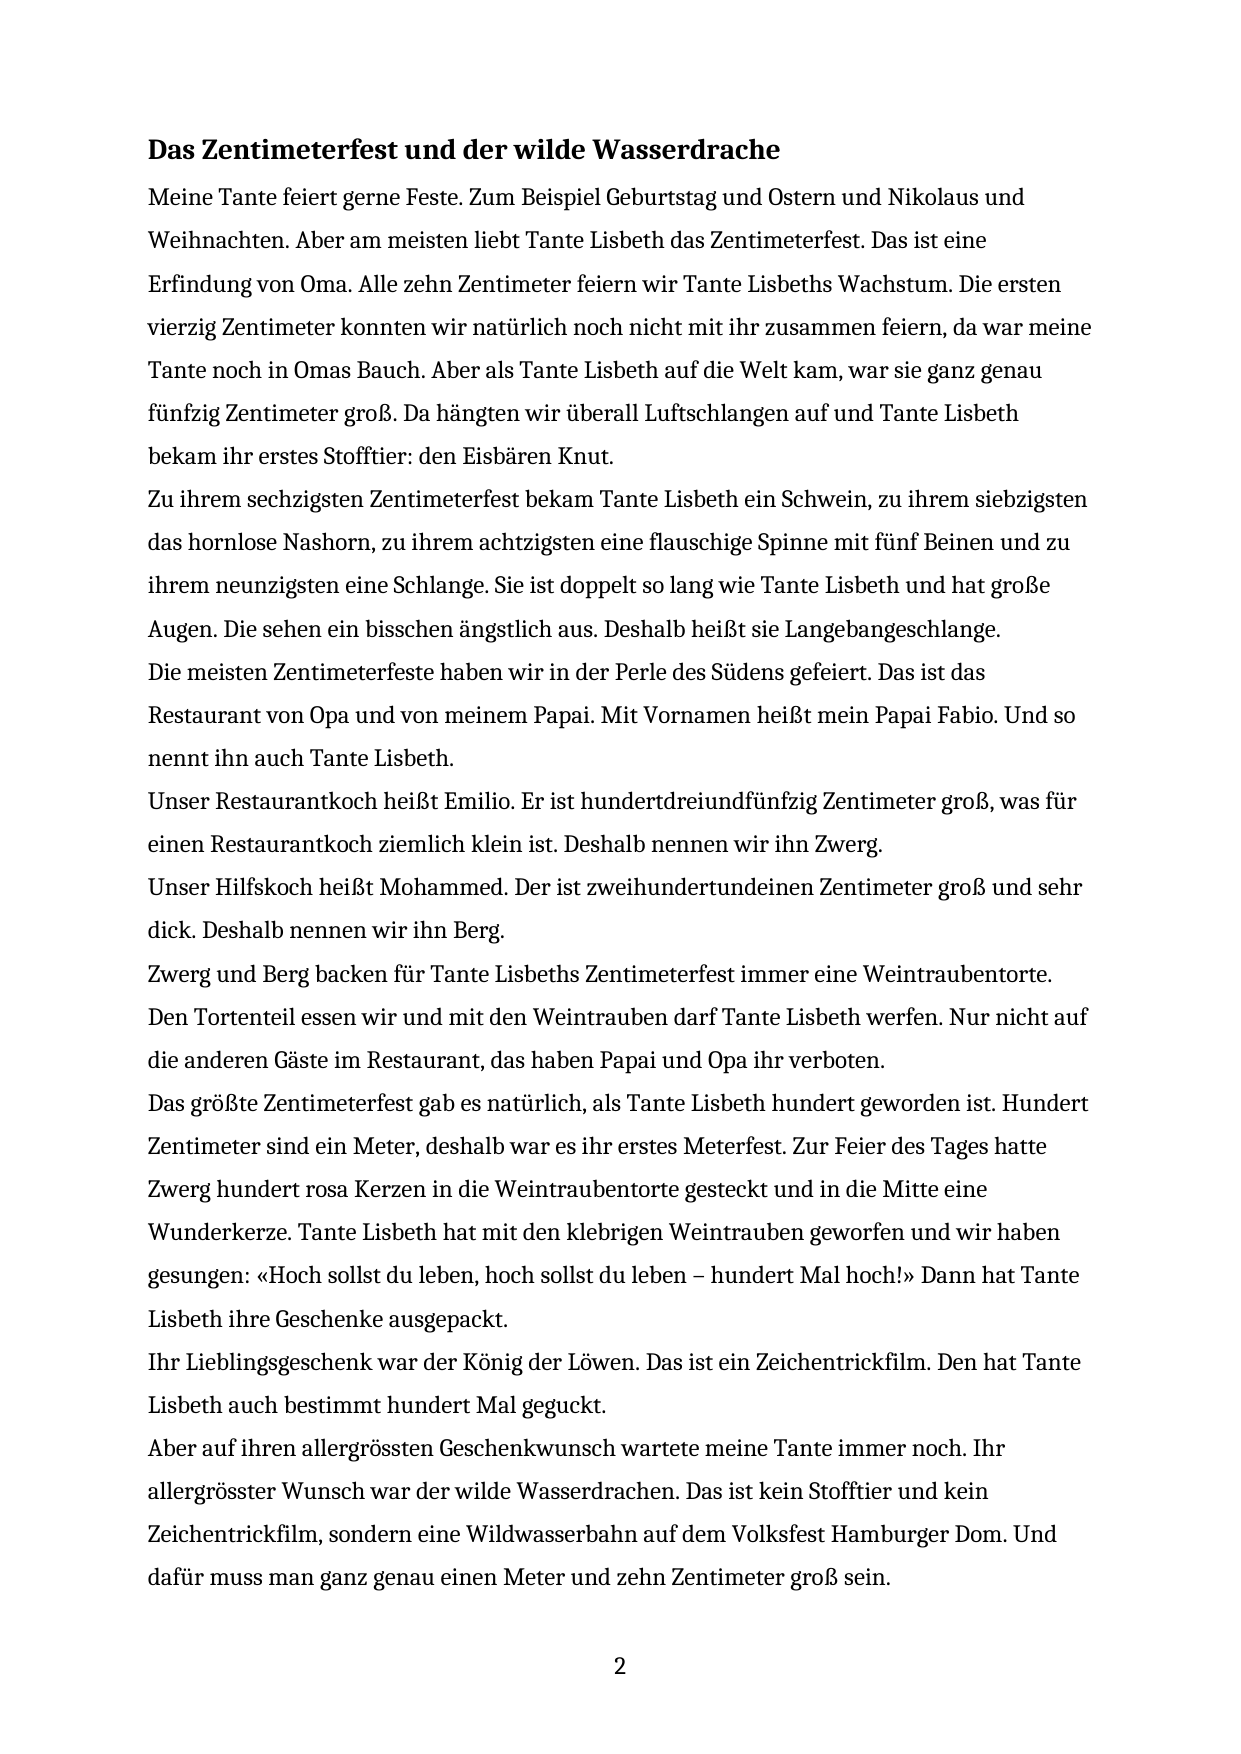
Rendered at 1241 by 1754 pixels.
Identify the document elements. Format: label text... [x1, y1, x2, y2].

text Zwerg und Berg backen für Tante Lisbeths Zentimeterfest immer eine Weintraubentorte. Den Tortenteil essen wir und mit den Weintrauben darf Tante Lisbeth werfen. Nur nicht auf die anderen Gäste im Restaurant, das haben Papai und Opa ihr verboten. [148, 959, 1093, 1074]
text Meine Tante feiert gerne Feste. Zum Beispiel Geburtstag und Ostern und Nikolaus und Weihnachten. Aber am meisten liebt Tante Lisbeth das Zentimeterfest. Das ist eine Erfindung von Oma. Alle zehn Zentimeter feiern wir Tante Lisbeths Wachstum. Die ersten vierzig Zentimeter konnten wir natürlich noch nicht mit ihr zusammen feiern, da war meine Tante noch in Omas Bauch. Aber als Tante Lisbeth auf die Welt kam, war sie ganz genau fünfzig Zentimeter groß. Da hängten wir überall Luftschlangen auf und Tante Lisbeth bekam ihr erstes Stofftier: den Eisbären Knut. [148, 183, 1093, 471]
text Das größte Zentimeterfest gab es natürlich, als Tante Lisbeth hundert geworden ist. Hundert Zentimeter sind ein Meter, deshalb war es ihr erstes Meterfest. Zur Feier des Tages hatte Zwerg hundert rosa Kerzen in die Weintraubentorte gesteckt und in die Mitte eine Wunderkerze. Tante Lisbeth hat mit den klebrigen Weintrauben geworfen und wir haben gesungen: «Hoch sollst du leben, hoch sollst du leben – hundert Mal hoch!» Dann hat Tante Lisbeth ihre Geschenke ausgepackt. [148, 1089, 1093, 1333]
text Unser Restaurantkoch heißt Emilio. Er ist hundertdreiundfünfzig Zentimeter groß, was für einen Restaurantkoch ziemlich klein ist. Deshalb nennen wir ihn Zwerg. [148, 787, 1093, 859]
text Aber auf ihren allergrössten Geschenkwunsch wartete meine Tante immer noch. Ihr allergrösster Wunsch war der wilde Wasserdrachen. Das ist kein Stofftier und kein Zeichentrickfilm, sondern eine Wildwasserbahn auf dem Volksfest Hamburger Dom. Und dafür muss man ganz genau einen Meter und zehn Zentimeter groß sein. [148, 1434, 1093, 1592]
text Die meisten Zentimeterfeste haben wir in der Perle des Südens gefeiert. Das ist das Restaurant von Opa und von meinem Papai. Mit Vornamen heißt mein Papai Fabio. Und so nennt ihn auch Tante Lisbeth. [148, 658, 1093, 773]
text Zu ihrem sechzigsten Zentimeterfest bekam Tante Lisbeth ein Schwein, zu ihrem siebzigsten das hornlose Nashorn, zu ihrem achtzigsten eine flauschige Spinne mit fünf Beinen und zu ihrem neunzigsten eine Schlange. Sie ist doppelt so lang wie Tante Lisbeth und hat große Augen. Die sehen ein bisschen ängstlich aus. Deshalb heißt sie Langebangeschlange. [148, 485, 1093, 643]
text Ihr Lieblingsgeschenk war der König der Löwen. Das ist ein Zeichentrickfilm. Den hat Tante Lisbeth auch bestimmt hundert Mal geguckt. [148, 1348, 1093, 1419]
text Das Zentimeterfest und der wilde Wasserdrache [148, 133, 1093, 166]
text Unser Hilfskoch heißt Mohammed. Der ist zweihundertundeinen Zentimeter groß und sehr dick. Deshalb nennen wir ihn Berg. [148, 873, 1093, 945]
